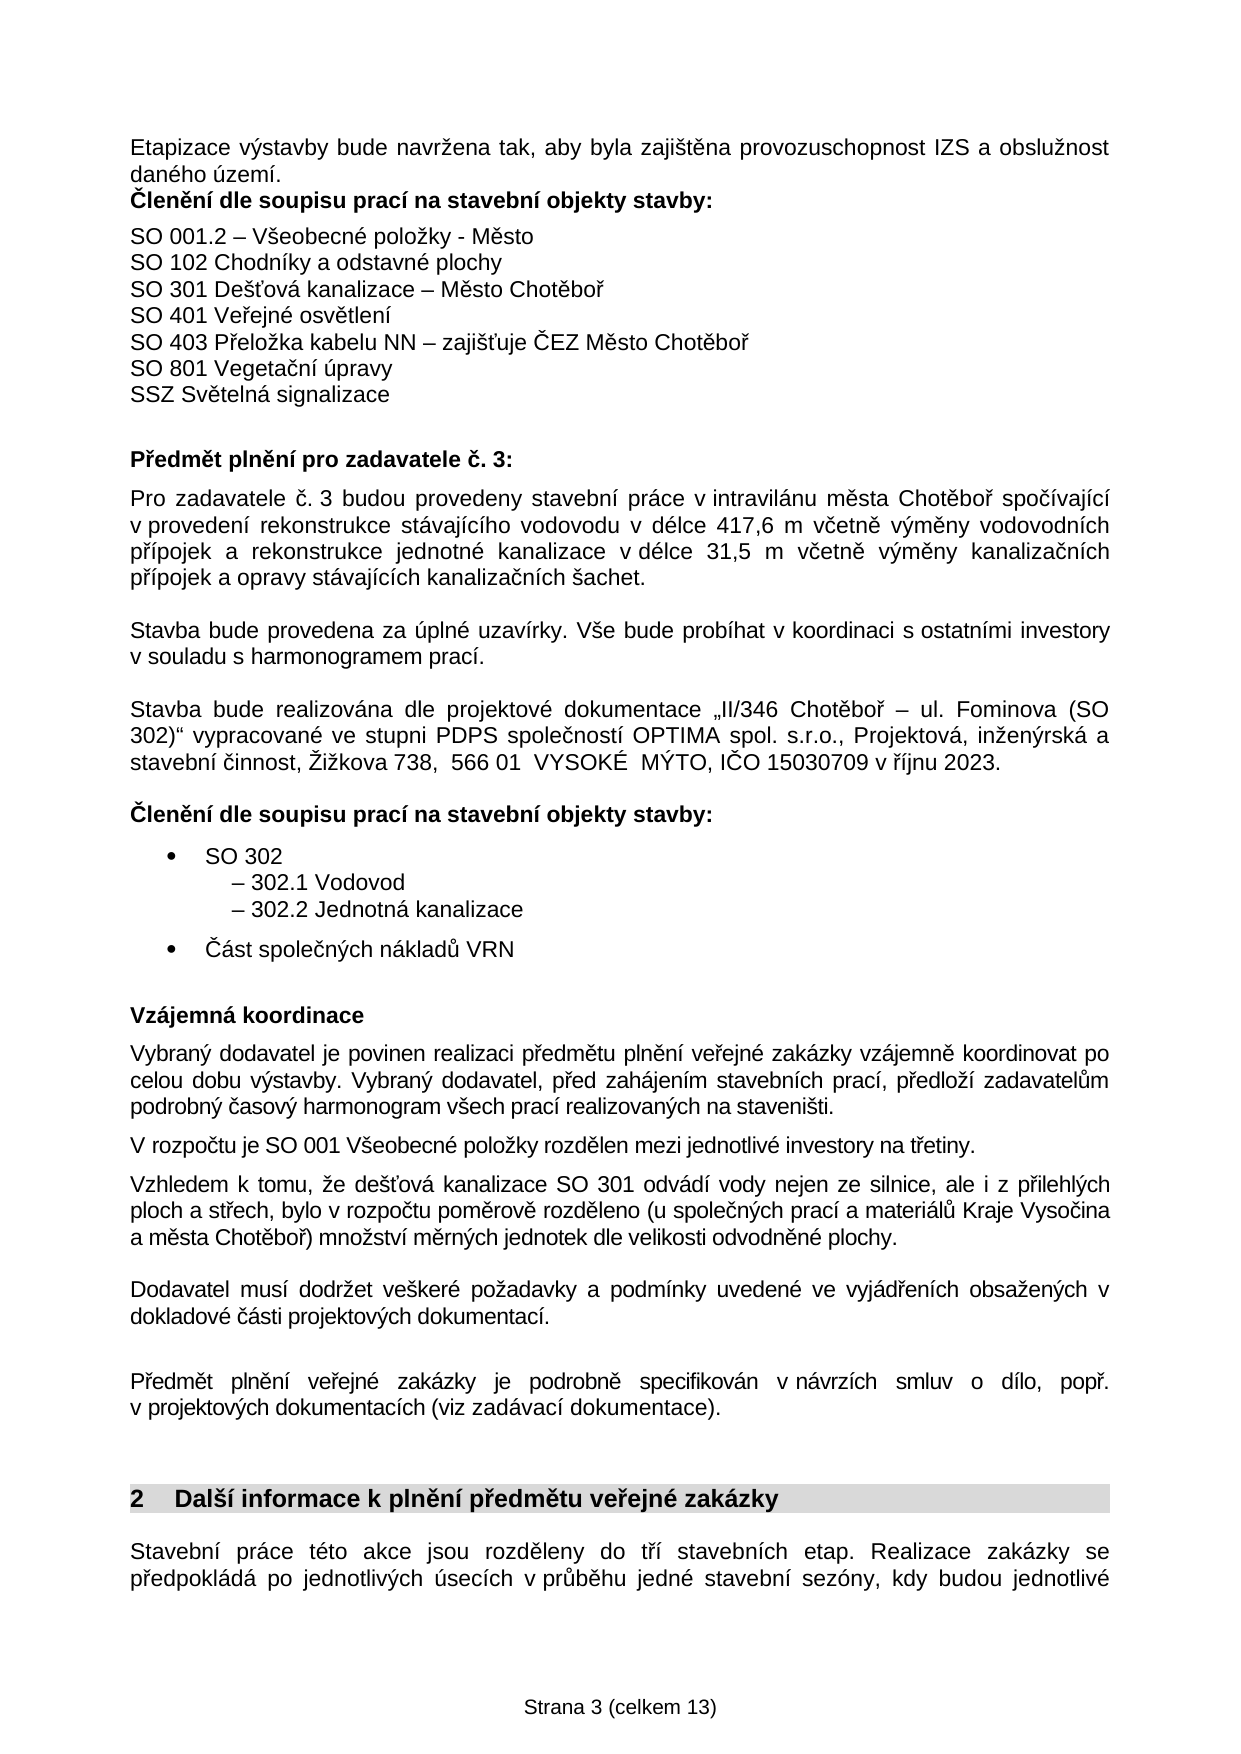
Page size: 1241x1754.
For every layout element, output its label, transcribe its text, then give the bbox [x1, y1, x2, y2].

text SO 403 Přeložka kabelu NN – zajišťuje ČEZ Město Chotěboř [130, 328, 1110, 355]
text SO 001.2 – Všeobecné položky - Město [130, 223, 1110, 249]
text SO 102 Chodníky a odstavné plochy [130, 249, 1110, 276]
text Vzájemná koordinace [130, 1002, 1110, 1028]
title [130, 1538, 1110, 1591]
text Vybraný dodavatel je povinen realizaci předmětu plnění veřejné zakázky vzájemně koordinovat po celou dobu výstavby. Vybraný dodavatel, před zahájením stavebních prací, předloží zadavatelům podrobný časový harmonogram všech prací realizovaných na staveništi. [130, 1040, 1110, 1119]
text V rozpočtu je SO 001 Všeobecné položky rozdělen mezi jednotlivé investory na třetiny. [130, 1132, 1110, 1158]
text SSZ Světelná signalizace [130, 381, 1110, 407]
text Předmět plnění pro zadavatele č. 3: [130, 446, 1110, 473]
text Stavba bude realizována dle projektové dokumentace „II/346 Chotěboř – ul. Fominova (SO 302)“ vypracované ve stupni PDPS společností OPTIMA spol. s.r.o., Projektová, inženýrská a stavební činnost, Žižkova 738, 566 01 VYSOKÉ MÝTO, IČO 15030709 v říjnu 2023. [130, 696, 1110, 775]
text Členění dle soupisu prací na stavební objekty stavby: [130, 801, 1110, 828]
text SO 401 Veřejné osvětlení [130, 302, 1110, 328]
text Vzhledem k tomu, že dešťová kanalizace SO 301 odvádí vody nejen ze silnice, ale i z přilehlých ploch a střech, bylo v rozpočtu poměrově rozděleno (u společných prací a materiálů Kraje Vysočina a města Chotěboř) množství měrných jednotek dle velikosti odvodněné plochy. [130, 1171, 1110, 1250]
text Pro zadavatele č. 3 budou provedeny stavební práce v intravilánu města Chotěboř spočívající v provedení rekonstrukce stávajícího vodovodu v délce 417,6 m včetně výměny vodovodních přípojek a rekonstrukce jednotné kanalizace v délce 31,5 m včetně výměny kanalizačních přípojek a opravy stávajících kanalizačních šachet. [130, 485, 1110, 591]
list SO 302 [167, 843, 1110, 869]
text Etapizace výstavby bude navržena tak, aby byla zajištěna provozuschopnost IZS a obslužnost daného území. [130, 134, 1110, 187]
text Členění dle soupisu prací na stavební objekty stavby: [130, 187, 1110, 213]
text Stavba bude provedena za úplné uzavírky. Vše bude probíhat v koordinaci s ostatními investory v souladu s harmonogramem prací. [130, 617, 1110, 670]
text SO 801 Vegetační úpravy [130, 355, 1110, 381]
text Předmět plnění veřejné zakázky je podrobně specifikován v návrzích smluv o dílo, popř. v projektových dokumentacích (viz zadávací dokumentace). [130, 1368, 1110, 1421]
text SO 301 Dešťová kanalizace – Město Chotěboř [130, 276, 1110, 302]
text Dodavatel musí dodržet veškeré požadavky a podmínky uvedené ve vyjádřeních obsažených v dokladové části projektových dokumentací. [130, 1276, 1110, 1329]
subtitle Další informace k plnění předmětu veřejné zakázky [130, 1484, 1110, 1513]
text – 302.2 Jednotná kanalizace [130, 896, 1110, 922]
list Část společných nákladů VRN [167, 936, 1110, 963]
text – 302.1 Vodovod [130, 869, 1110, 896]
